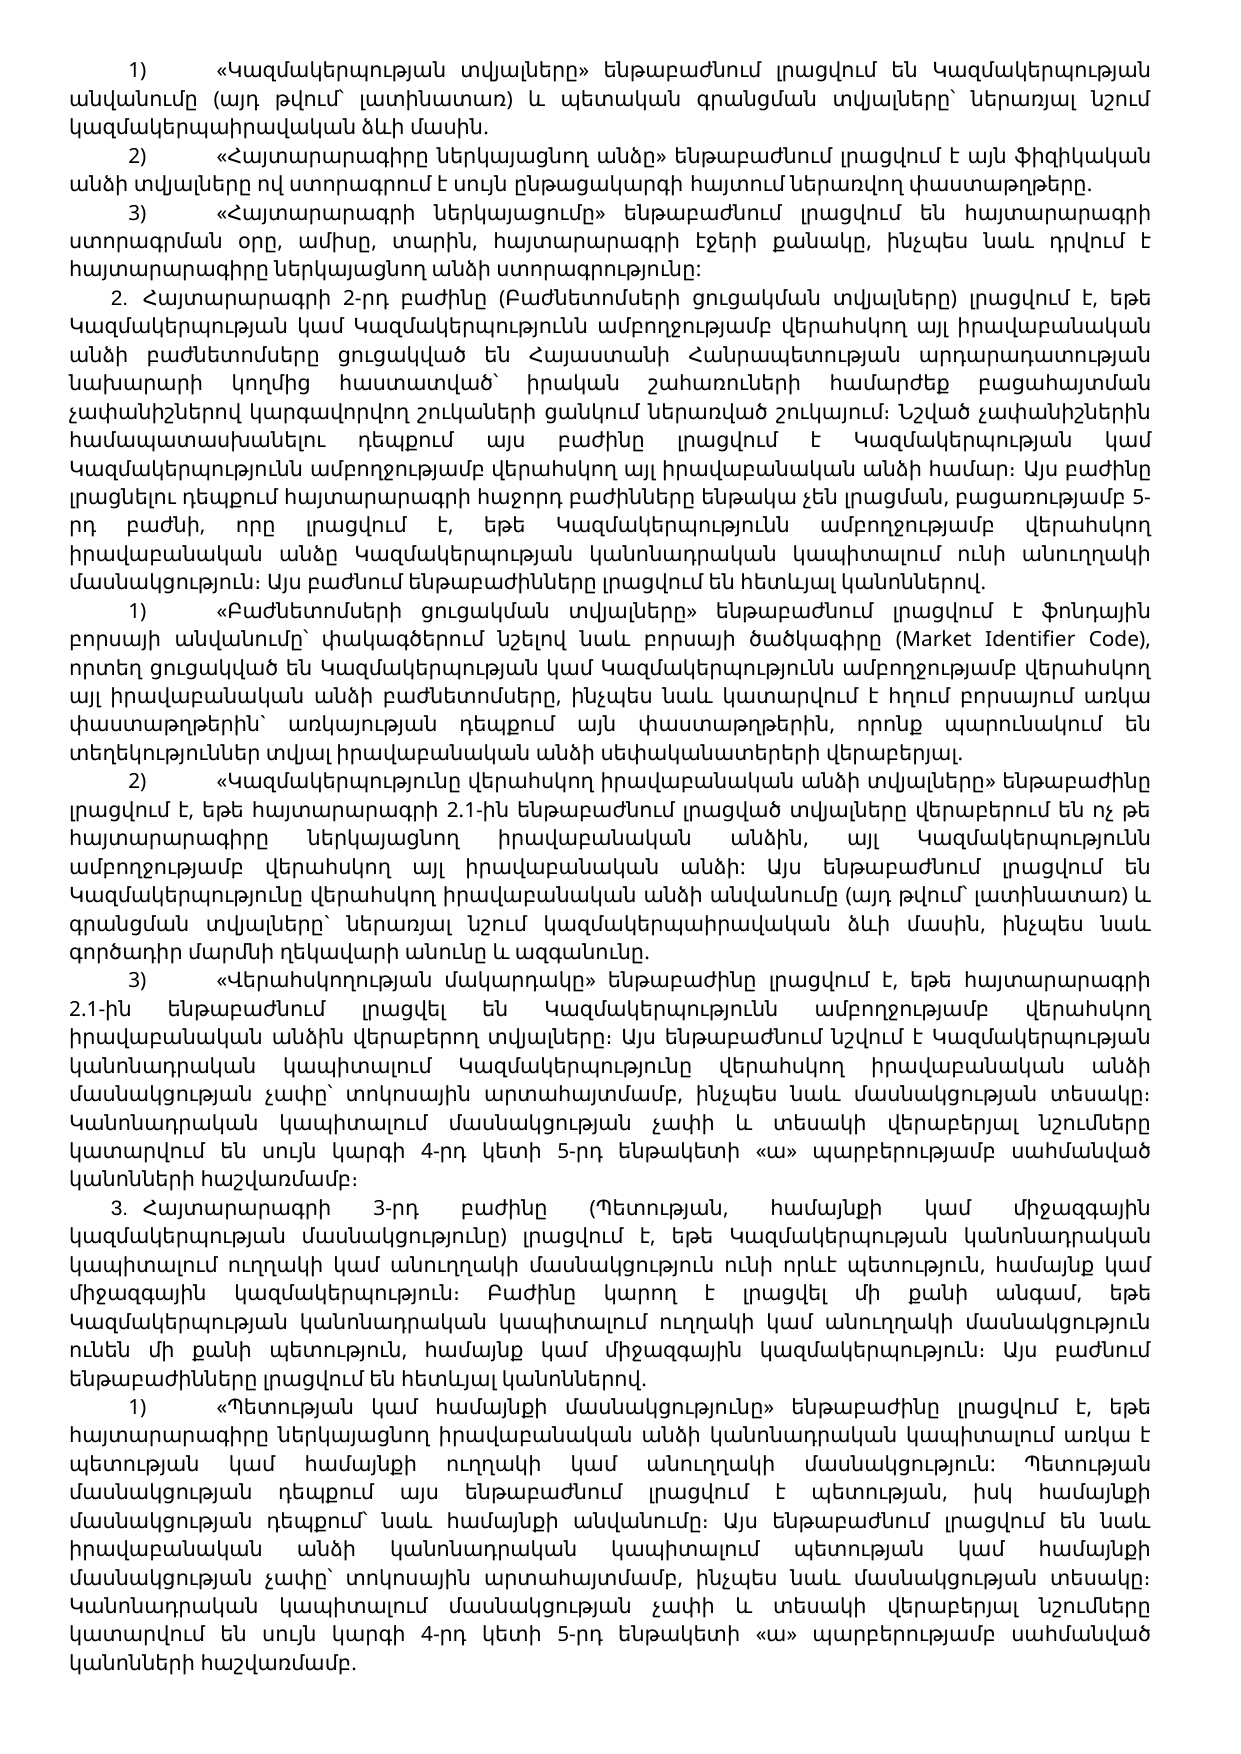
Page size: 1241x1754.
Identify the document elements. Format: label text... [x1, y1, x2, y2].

list Հայտարարագրի 2-րդ բաժինը (Բաժնետոմսերի ցուցակման տվյալները) լրացվում է, եթե Կազմակերպության կամ Կազմակերպությունն ամբողջությամբ վերահսկող այլ իրավաբանական անձի բաժնետոմսերը ցուցակված են Հայաստանի Հանրապետության արդարադատության նախարարի կողմից հաստատված՝ իրական շահառուների համարժեք բացահայտման չափանիշներով կարգավորվող շուկաների ցանկում ներառված շուկայում։ Նշված չափանիշներին համապատասխանելու դեպքում այս բաժինը լրացվում է Կազմակերպության կամ Կազմակերպությունն ամբողջությամբ վերահսկող այլ իրավաբանական անձի համար։ Այս բաժինը լրացնելու դեպքում հայտարարագրի հաջորդ բաժինները ենթակա չեն լրացման, բացառությամբ 5-րդ բաժնի, որը լրացվում է, եթե Կազմակերպությունն ամբողջությամբ վերահսկող իրավաբանական անձը Կազմակերպության կանոնադրական կապիտալում ունի անուղղակի մասնակցություն։ Այս բաժնում ենթաբաժինները լրացվում են հետևյալ կանոններով. [69, 283, 1152, 596]
list «Վերահսկողության մակարդակը» ենթաբաժինը լրացվում է, եթե հայտարարագրի 2.1-ին ենթաբաժնում լրացվել են Կազմակերպությունն ամբողջությամբ վերահսկող իրավաբանական անձին վերաբերող տվյալները։ Այս ենթաբաժնում նշվում է Կազմակերպության կանոնադրական կապիտալում Կազմակերպությունը վերահսկող իրավաբանական անձի մասնակցության չափը՝ տոկոսային արտահայտմամբ, ինչպես նաև մասնակցության տեսակը։ Կանոնադրական կապիտալում մասնակցության չափի և տեսակի վերաբերյալ նշումները կատարվում են սույն կարգի 4-րդ կետի 5-րդ ենթակետի «ա» պարբերությամբ սահմանված կանոնների հաշվառմամբ։ [69, 966, 1152, 1193]
list «Պետության կամ համայնքի մասնակցությունը» ենթաբաժինը լրացվում է, եթե հայտարարագիրը ներկայացնող իրավաբանական անձի կանոնադրական կապիտալում առկա է պետության կամ համայնքի ուղղակի կամ անուղղակի մասնակցություն: Պետության մասնակցության դեպքում այս ենթաբաժնում լրացվում է պետության, իսկ համայնքի մասնակցության դեպքում՝ նաև համայնքի անվանումը։ Այս ենթաբաժնում լրացվում են նաև իրավաբանական անձի կանոնադրական կապիտալում պետության կամ համայնքի մասնակցության չափը՝ տոկոսային արտահայտմամբ, ինչպես նաև մասնակցության տեսակը։ Կանոնադրական կապիտալում մասնակցության չափի և տեսակի վերաբերյալ նշումները կատարվում են սույն կարգի 4-րդ կետի 5-րդ ենթակետի «ա» պարբերությամբ սահմանված կանոնների հաշվառմամբ. [69, 1392, 1152, 1676]
list «Կազմակերպության տվյալները» ենթաբաժնում լրացվում են Կազմակերպության անվանումը (այդ թվում՝ լատինատառ) և պետական գրանցման տվյալները՝ ներառյալ նշում կազմակերպաիրավական ձևի մասին. [69, 56, 1152, 141]
list «Հայտարարագիրը ներկայացնող անձը» ենթաբաժնում լրացվում է այն ֆիզիկական անձի տվյալները ով ստորագրում է սույն ընթացակարգի հայտում ներառվող փաստաթղթերը. [69, 141, 1152, 198]
list «Կազմակերպությունը վերահսկող իրավաբանական անձի տվյալները» ենթաբաժինը լրացվում է, եթե հայտարարագրի 2.1-ին ենթաբաժնում լրացված տվյալները վերաբերում են ոչ թե հայտարարագիրը ներկայացնող իրավաբանական անձին, այլ Կազմակերպությունն ամբողջությամբ վերահսկող այլ իրավաբանական անձի: Այս ենթաբաժնում լրացվում են Կազմակերպությունը վերահսկող իրավաբանական անձի անվանումը (այդ թվում՝ լատինատառ) և գրանցման տվյալները` ներառյալ նշում կազմակերպաիրավական ձևի մասին, ինչպես նաև գործադիր մարմնի ղեկավարի անունը և ազգանունը. [69, 766, 1152, 966]
list «Բաժնետոմսերի ցուցակման տվյալները» ենթաբաժնում լրացվում է ֆոնդային բորսայի անվանումը՝ փակագծերում նշելով նաև բորսայի ծածկագիրը (Market Identifier Code), որտեղ ցուցակված են Կազմակերպության կամ Կազմակերպությունն ամբողջությամբ վերահսկող այլ իրավաբանական անձի բաժնետոմսերը, ինչպես նաև կատարվում է հղում բորսայում առկա փաստաթղթերին` առկայության դեպքում այն փաստաթղթերին, որոնք պարունակում են տեղեկություններ տվյալ իրավաբանական անձի սեփականատերերի վերաբերյալ. [69, 596, 1152, 766]
list Հայտարարագրի 3-րդ բաժինը (Պետության, համայնքի կամ միջազգային կազմակերպության մասնակցությունը) լրացվում է, եթե Կազմակերպության կանոնադրական կապիտալում ուղղակի կամ անուղղակի մասնակցություն ունի որևէ պետություն, համայնք կամ միջազգային կազմակերպություն։ Բաժինը կարող է լրացվել մի քանի անգամ, եթե Կազմակերպության կանոնադրական կապիտալում ուղղակի կամ անուղղակի մասնակցություն ունեն մի քանի պետություն, համայնք կամ միջազգային կազմակերպություն։ Այս բաժնում ենթաբաժինները լրացվում են հետևյալ կանոններով. [69, 1193, 1152, 1392]
list «Հայտարարագրի ներկայացումը» ենթաբաժնում լրացվում են հայտարարագրի ստորագրման օրը, ամիսը, տարին, հայտարարագրի էջերի քանակը, ինչպես նաև դրվում է հայտարարագիրը ներկայացնող անձի ստորագրությունը: [69, 198, 1152, 283]
